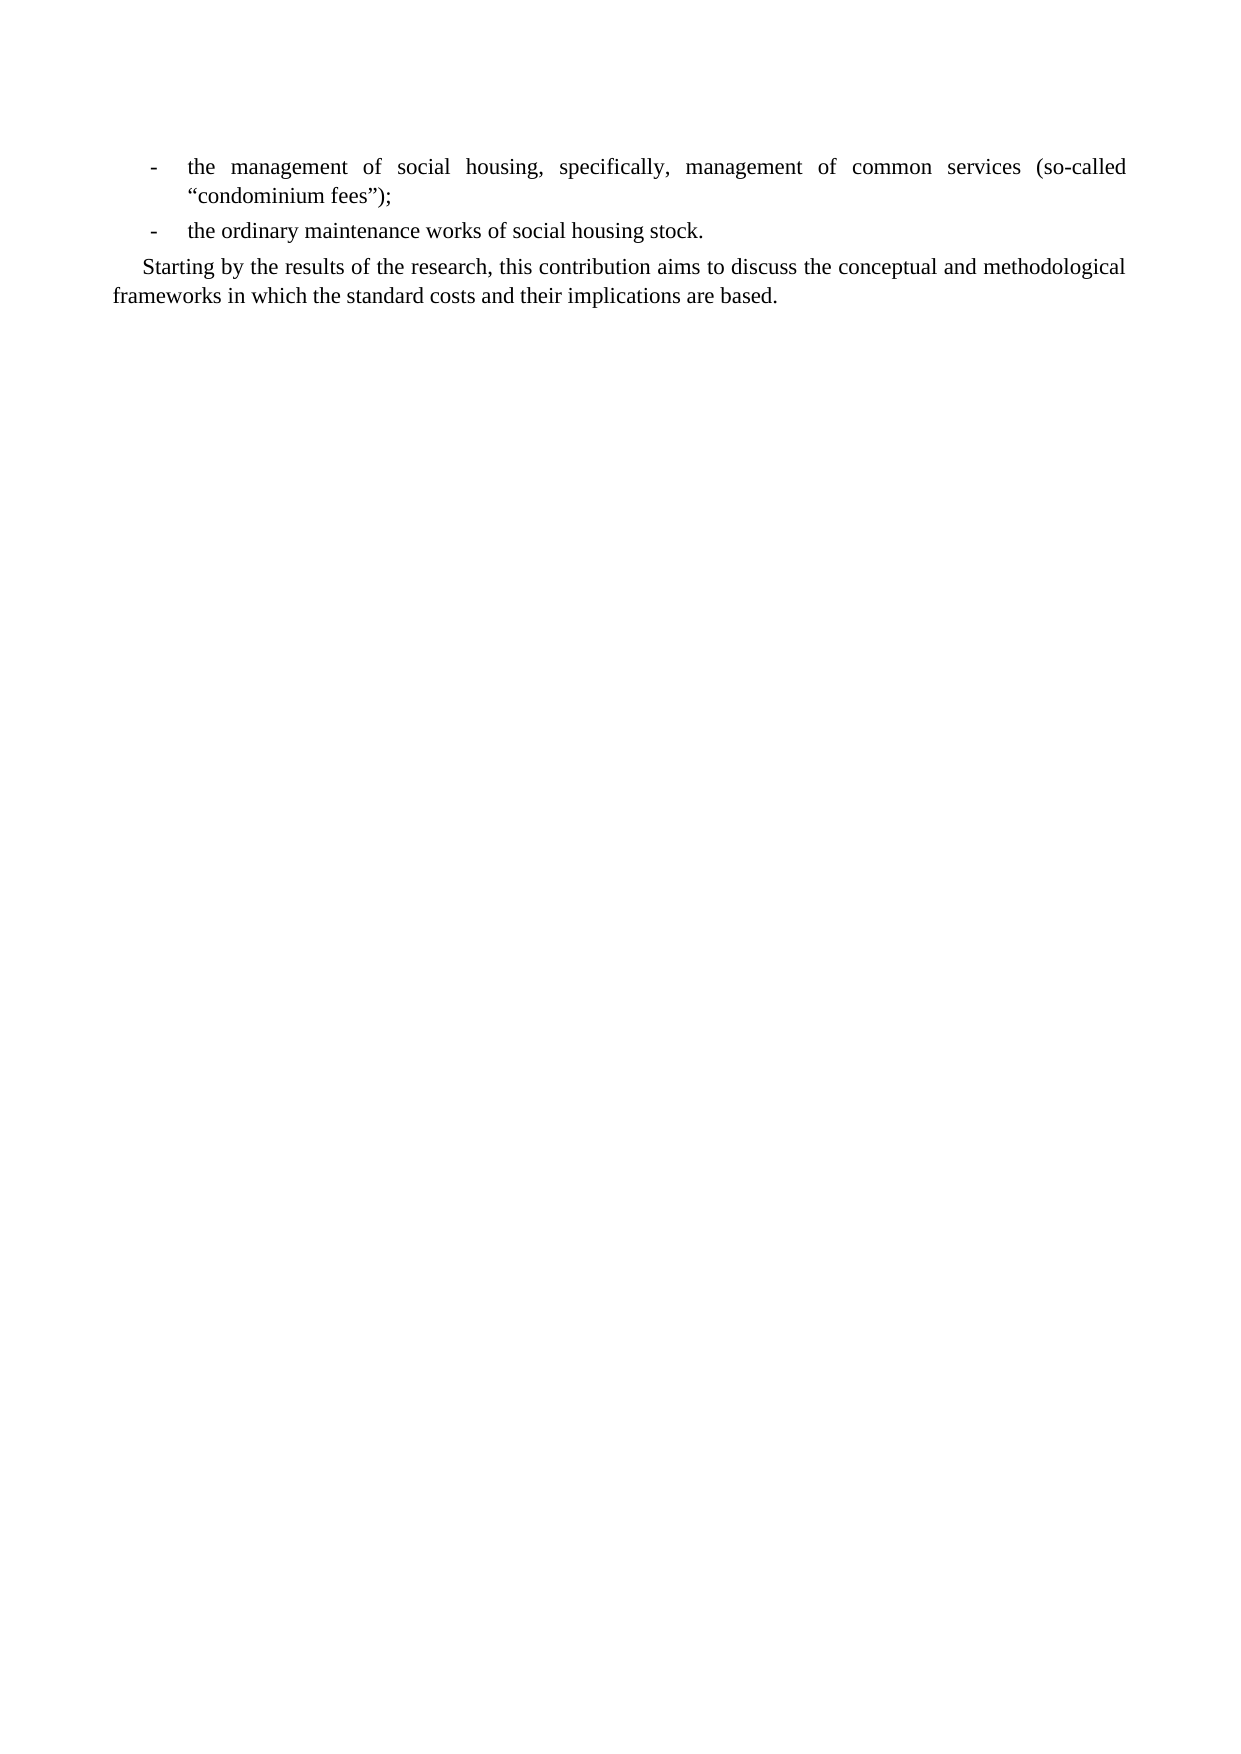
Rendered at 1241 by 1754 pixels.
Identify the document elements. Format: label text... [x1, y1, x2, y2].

list the management of social housing, specifically, management of common services (so-called “condominium fees”); [150, 150, 1128, 208]
list the ordinary maintenance works of social housing stock. [150, 214, 1128, 244]
text Starting by the results of the research, this contribution aims to discuss the conceptual and methodological frameworks in which the standard costs and their implications are based. [112, 250, 1128, 308]
